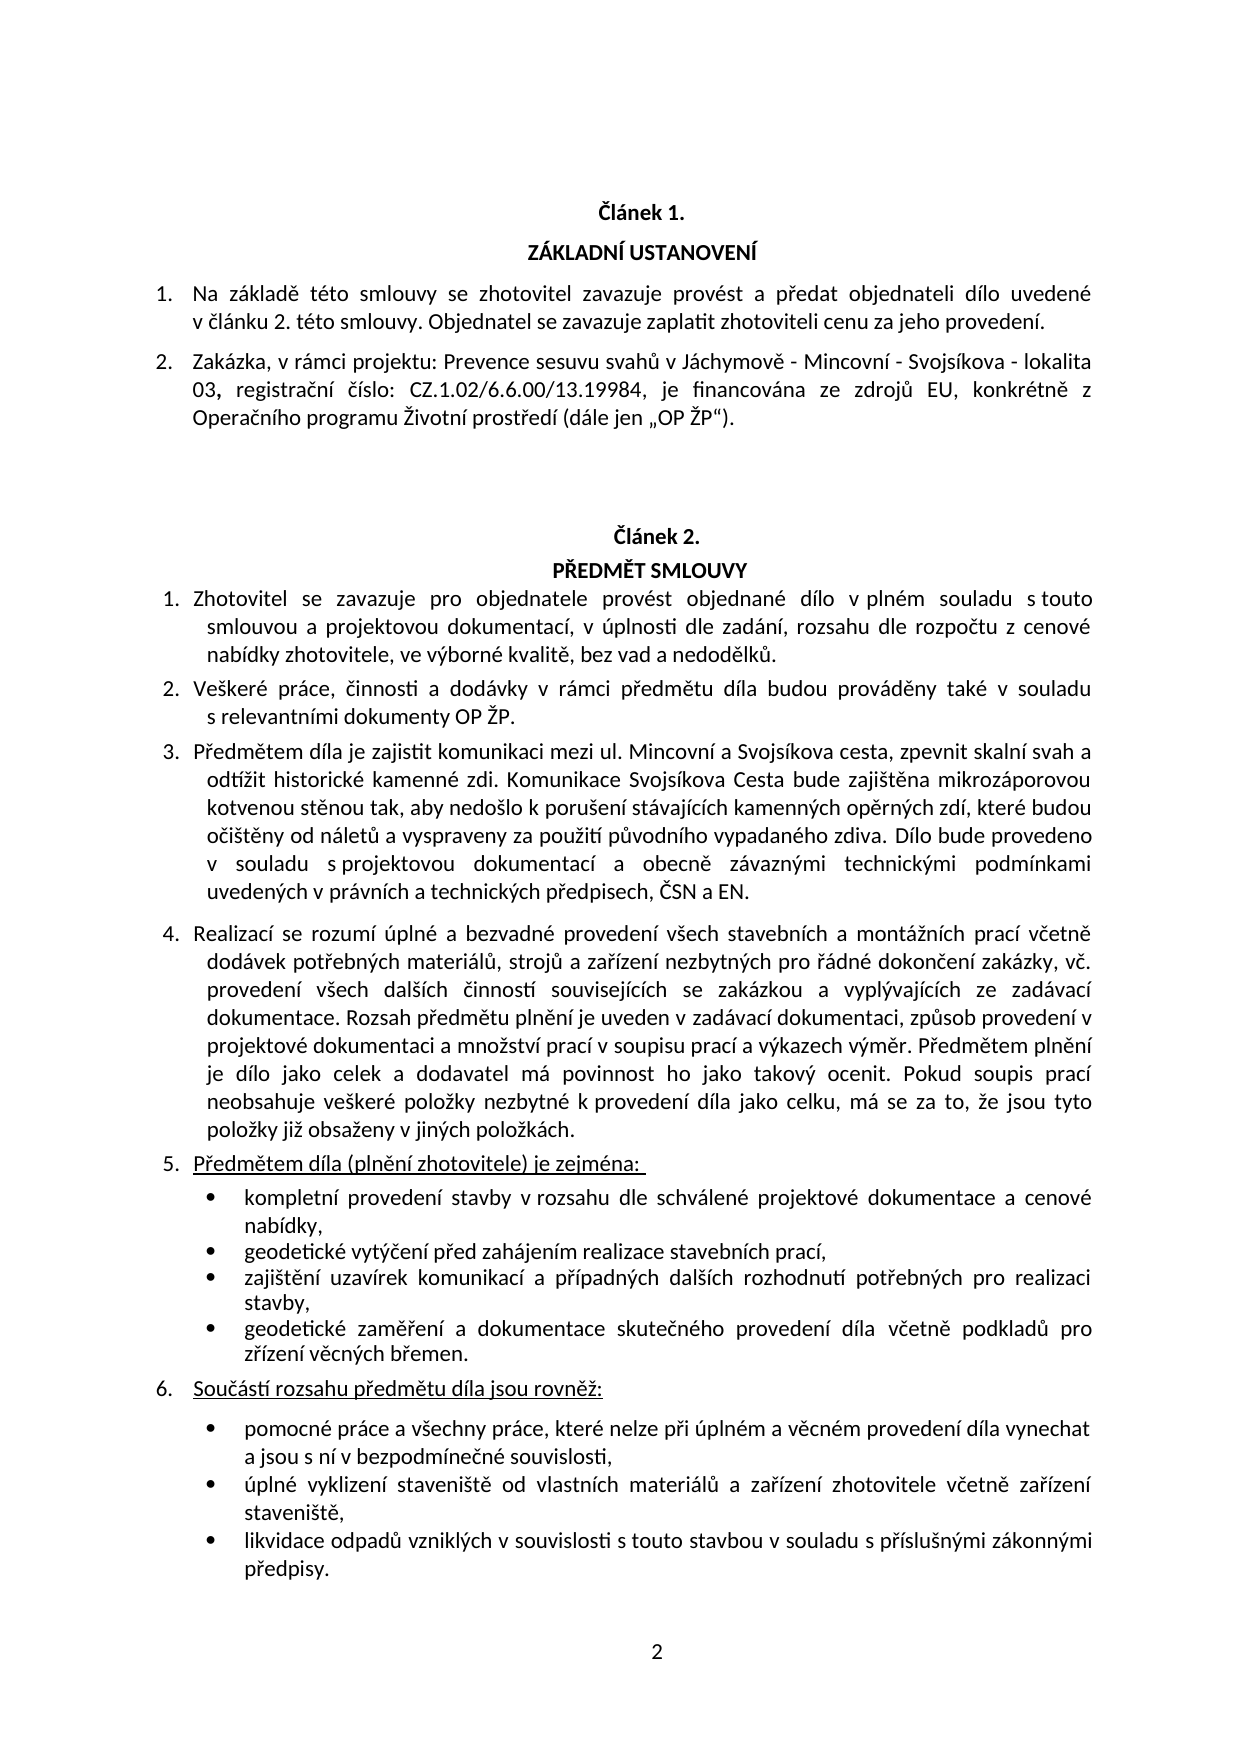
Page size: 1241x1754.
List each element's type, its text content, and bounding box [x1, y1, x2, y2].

list Předmětem díla (plnění zhotovitele) je zejména: [162, 1149, 1093, 1177]
list likvidace odpadů vzniklých v souvislosti s touto stavbou v souladu s příslušnými zákonnými předpisy. [207, 1526, 1093, 1582]
list úplné vyklizení staveniště od vlastních materiálů a zařízení zhotovitele včetně zařízení staveniště, [207, 1470, 1093, 1526]
list Na základě této smlouvy se zhotovitel zavazuje provést a předat objednateli dílo uvedené v článku 2. této smlouvy. Objednatel se zavazuje zaplatit zhotoviteli cenu za jeho provedení. [155, 279, 1093, 335]
list geodetické vytýčení před zahájením realizace stavebních prací, [207, 1239, 1093, 1265]
list pomocné práce a všechny práce, které nelze při úplném a věcném provedení díla vynechat a jsou s ní v bezpodmínečné souvislosti, [207, 1414, 1093, 1470]
list Realizací se rozumí úplné a bezvadné provedení všech stavebních a montážních prací včetně dodávek potřebných materiálů, strojů a zařízení nezbytných pro řádné dokončení zakázky, vč. provedení všech dalších činností souvisejících se zakázkou a vyplývajících ze zadávací dokumentace. Rozsah předmětu plnění je uveden v zadávací dokumentaci, způsob provedení v projektové dokumentaci a množství prací v soupisu prací a výkazech výměr. Předmětem plnění je dílo jako celek a dodavatel má povinnost ho jako takový ocenit. Pokud soupis prací neobsahuje veškeré položky nezbytné k provedení díla jako celku, má se za to, že jsou tyto položky již obsaženy v jiných položkách. [162, 919, 1093, 1143]
subtitle Článek 2. [118, 522, 1093, 550]
text PŘEDMĚT SMLOUVY [118, 556, 1093, 584]
list Zhotovitel se zavazuje pro objednatele provést objednané dílo v plném souladu s touto smlouvou a projektovou dokumentací, v úplnosti dle zadání, rozsahu dle rozpočtu z cenové nabídky zhotovitele, ve výborné kvalitě, bez vad a nedodělků. [162, 584, 1093, 668]
list Veškeré práce, činnosti a dodávky v rámci předmětu díla budou prováděny také v souladu s relevantními dokumenty OP ŽP. [162, 674, 1093, 731]
list geodetické zaměření a dokumentace skutečného provedení díla včetně podkladů pro zřízení věcných břemen. [207, 1316, 1093, 1367]
list zajištění uzavírek komunikací a případných dalších rozhodnutí potřebných pro realizaci stavby, [207, 1265, 1093, 1316]
list Zakázka, v rámci projektu: Prevence sesuvu svahů v Jáchymově - Mincovní - Svojsíkova - lokalita 03, registrační číslo: CZ.1.02/6.6.00/13.19984, je financována ze zdrojů EU, konkrétně z Operačního programu Životní prostředí (dále jen „OP ŽP“). [155, 347, 1093, 431]
text Základní ustanovení [118, 238, 1093, 266]
list Součástí rozsahu předmětu díla jsou rovněž: [156, 1374, 1093, 1402]
list kompletní provedení stavby v rozsahu dle schválené projektové dokumentace a cenové nabídky, [207, 1183, 1093, 1239]
list Předmětem díla je zajistit komunikaci mezi ul. Mincovní a Svojsíkova cesta, zpevnit skalní svah a odtížit historické kamenné zdi. Komunikace Svojsíkova Cesta bude zajištěna mikrozáporovou kotvenou stěnou tak, aby nedošlo k porušení stávajících kamenných opěrných zdí, které budou očištěny od náletů a vyspraveny za použití původního vypadaného zdiva. Dílo bude provedeno v souladu s projektovou dokumentací a obecně závaznými technickými podmínkami uvedených v právních a technických předpisech, ČSN a EN. [162, 737, 1093, 905]
